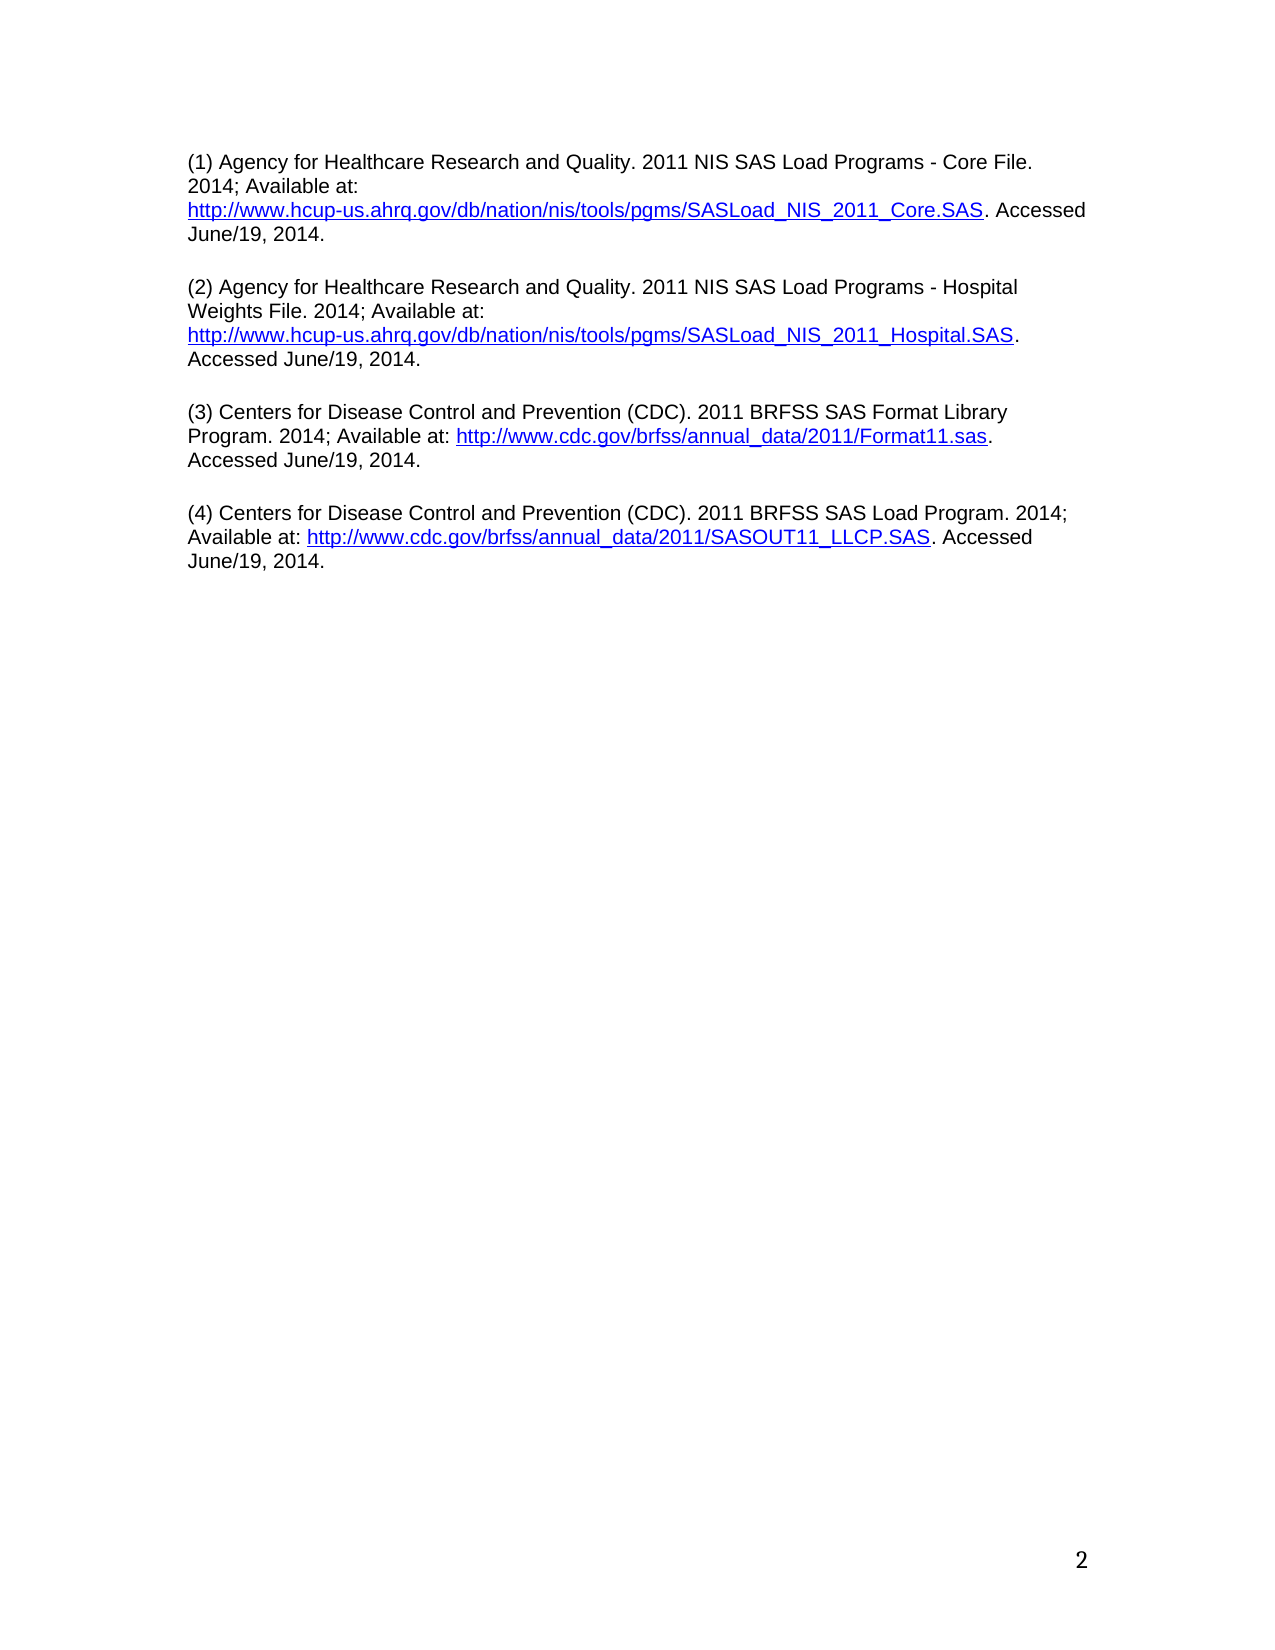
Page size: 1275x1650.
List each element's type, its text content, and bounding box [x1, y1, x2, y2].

text (3) Centers for Disease Control and Prevention (CDC). 2011 BRFSS SAS Format Library Program. 2014; Available at: http://www.cdc.gov/brfss/annual_data/2011/Format11.sas. Accessed June/19, 2014. [187, 400, 1087, 472]
text (1) Agency for Healthcare Research and Quality. 2011 NIS SAS Load Programs - Core File. 2014; Available at: http://www.hcup-us.ahrq.gov/db/nation/nis/tools/pgms/SASLoad_NIS_2011_Core.SAS. Accessed June/19, 2014. [187, 150, 1087, 246]
text (2) Agency for Healthcare Research and Quality. 2011 NIS SAS Load Programs - Hospital Weights File. 2014; Available at: http://www.hcup-us.ahrq.gov/db/nation/nis/tools/pgms/SASLoad_NIS_2011_Hospital.SAS. Accessed June/19, 2014. [187, 275, 1087, 371]
text (4) Centers for Disease Control and Prevention (CDC). 2011 BRFSS SAS Load Program. 2014; Available at: http://www.cdc.gov/brfss/annual_data/2011/SASOUT11_LLCP.SAS. Accessed June/19, 2014. [187, 501, 1087, 573]
